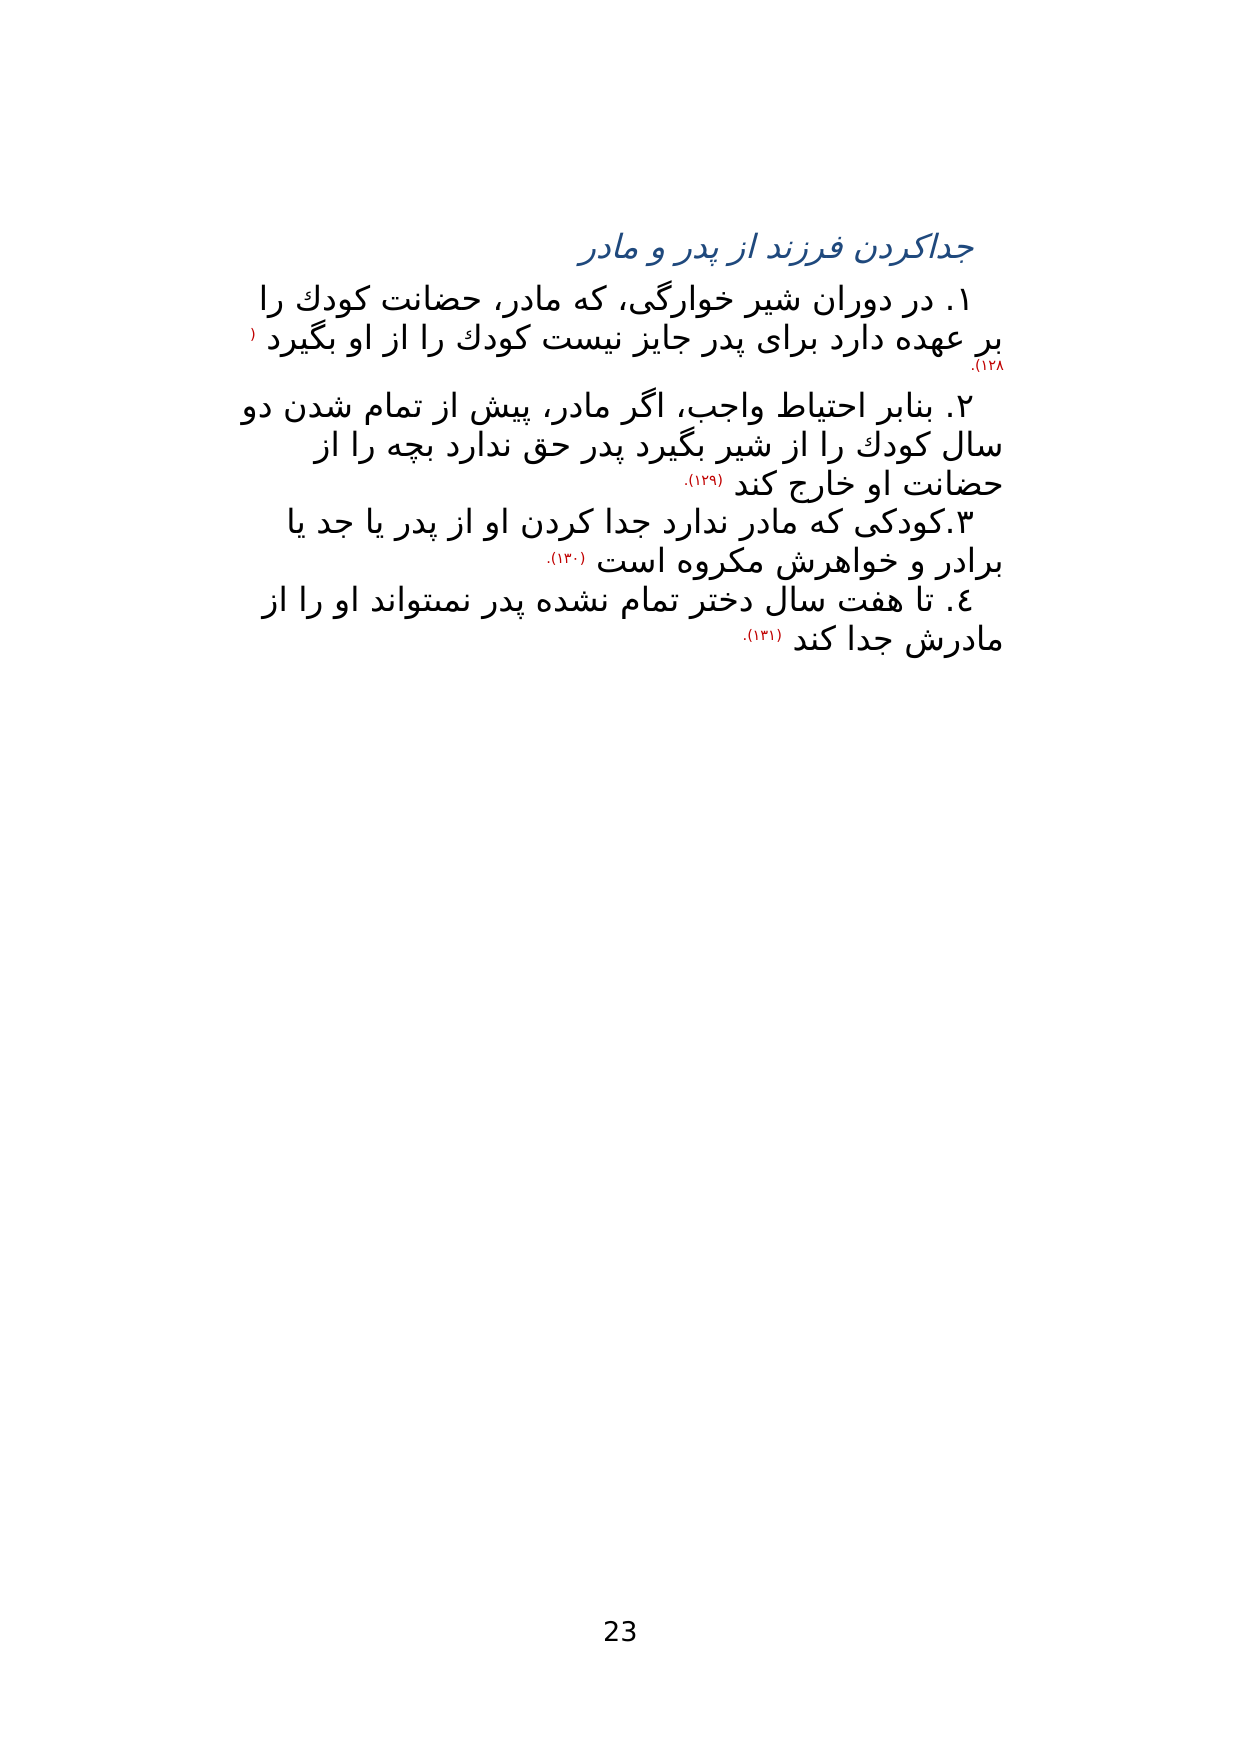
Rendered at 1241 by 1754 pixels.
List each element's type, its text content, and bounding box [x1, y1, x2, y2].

subtitle جداكردن فرزند از پدر و مادر [236, 228, 1004, 267]
text ١. در دوران شير خوارگى، كه مادر، حضانت كودك را بر عهده دارد براى پدر جايز نيست كودك را از او بگيرد (١٢٨). [236, 279, 1004, 386]
text ٣.كودكى كه مادر ندارد جدا كردن او از پدر يا جد يا برادر و خواهرش مكروه است (١٣٠). [236, 503, 1004, 581]
text ٤. تا هفت سال دختر تمام نشده پدر نمى‏تواند او را از مادرش جدا كند (١٣١). [236, 581, 1004, 658]
text ٢. بنابر احتياط واجب، اگر مادر، پيش از تمام شدن دو سال كودك را از شير بگيرد پدر حق ندارد بچه را از حضانت او خارج كند (١٢٩). [236, 386, 1004, 503]
